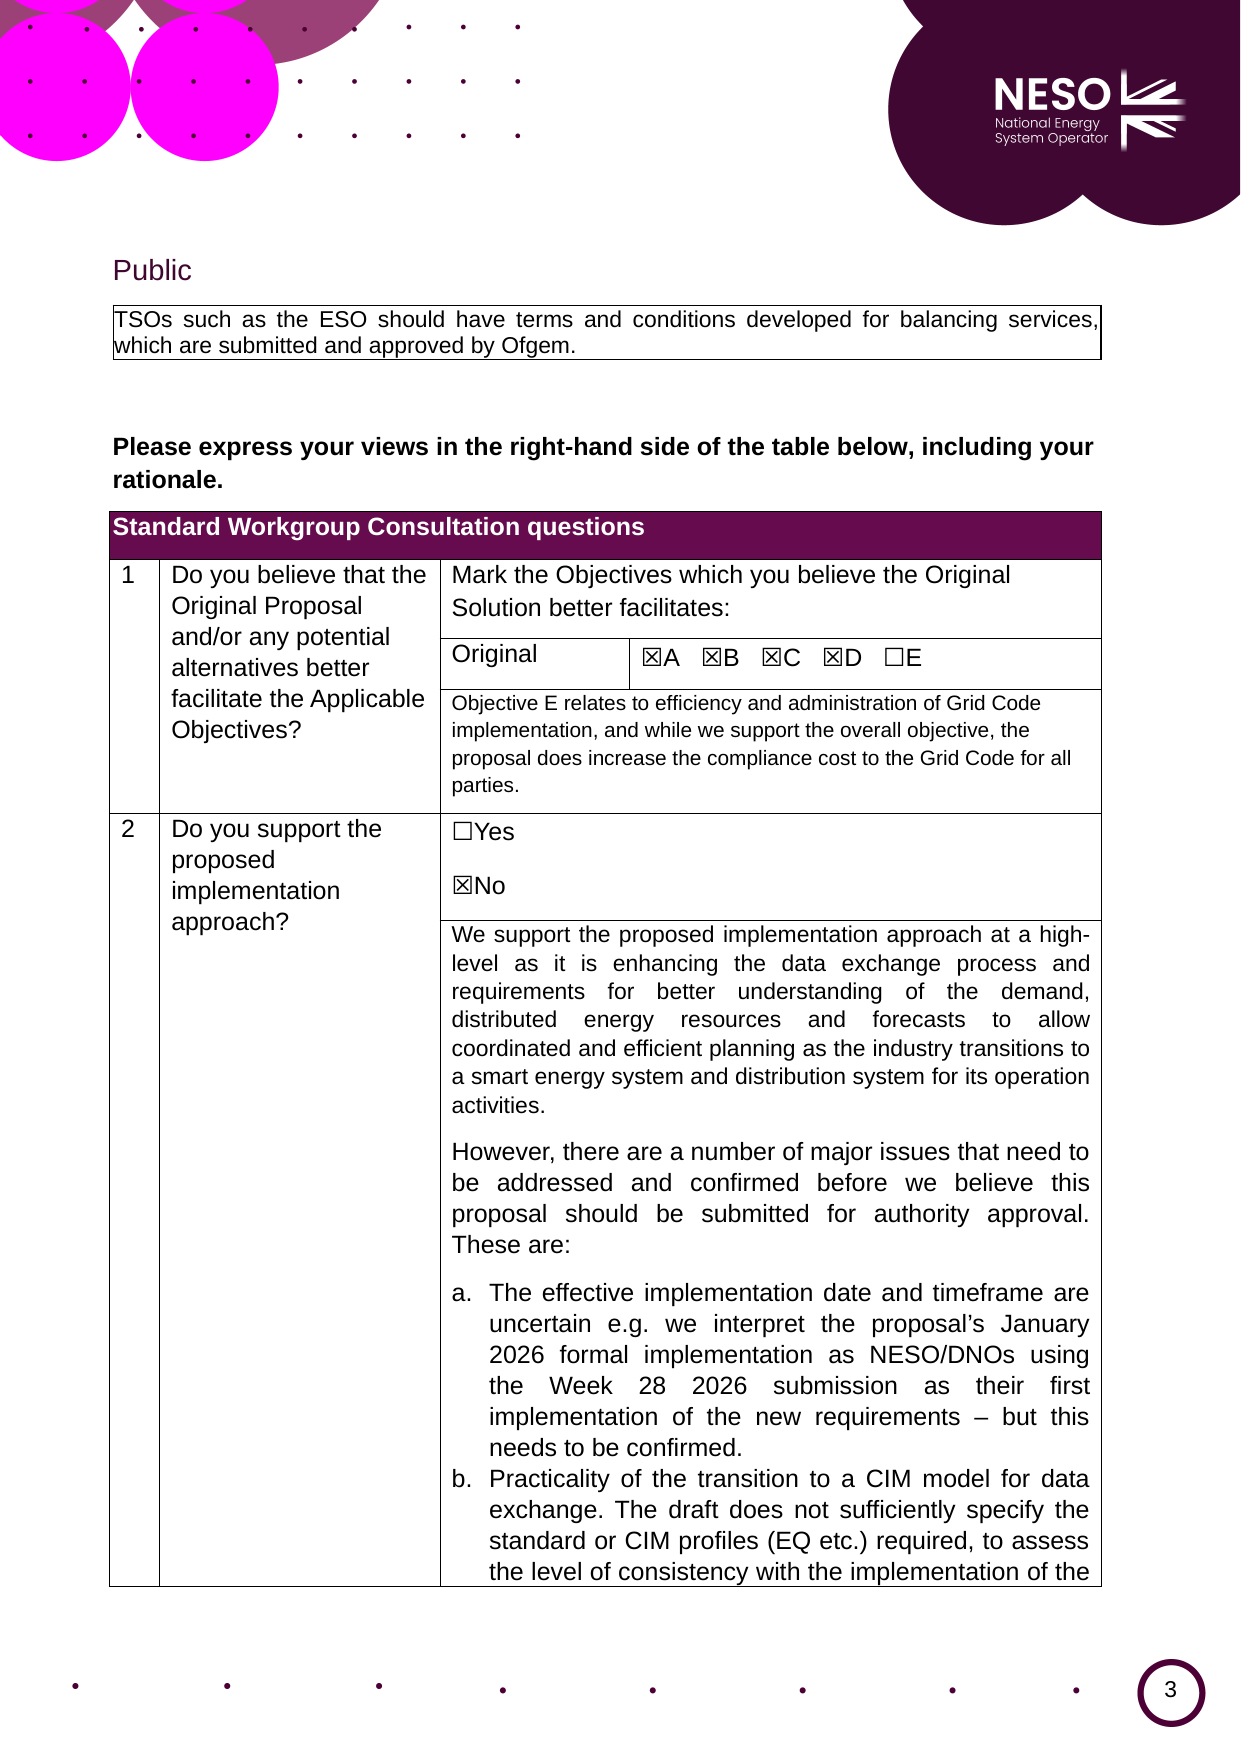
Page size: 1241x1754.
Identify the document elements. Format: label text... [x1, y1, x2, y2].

table_cell Yes No [441, 814, 1101, 920]
table_cell Do you believe that the Original Proposal and/or any potential alternatives better facilitate the Applicable Objectives? [160, 560, 440, 813]
table_cell 1 [110, 560, 159, 813]
picture [0, 0, 1241, 1754]
table_cell 2 [110, 814, 159, 1586]
table_cell Do you support the proposed implementation approach? [160, 814, 440, 1586]
text Please express your views in the right-hand side of the table below, including your rationale. [112, 432, 1128, 494]
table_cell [114, 306, 1100, 359]
table_cell Mark the Objectives which you believe the Original Solution better facilitates: [441, 560, 1101, 638]
table_header Standard Workgroup Consultation questions [110, 512, 1101, 559]
table_cell Original [441, 639, 629, 689]
table_cell A B C D E [630, 639, 1101, 689]
